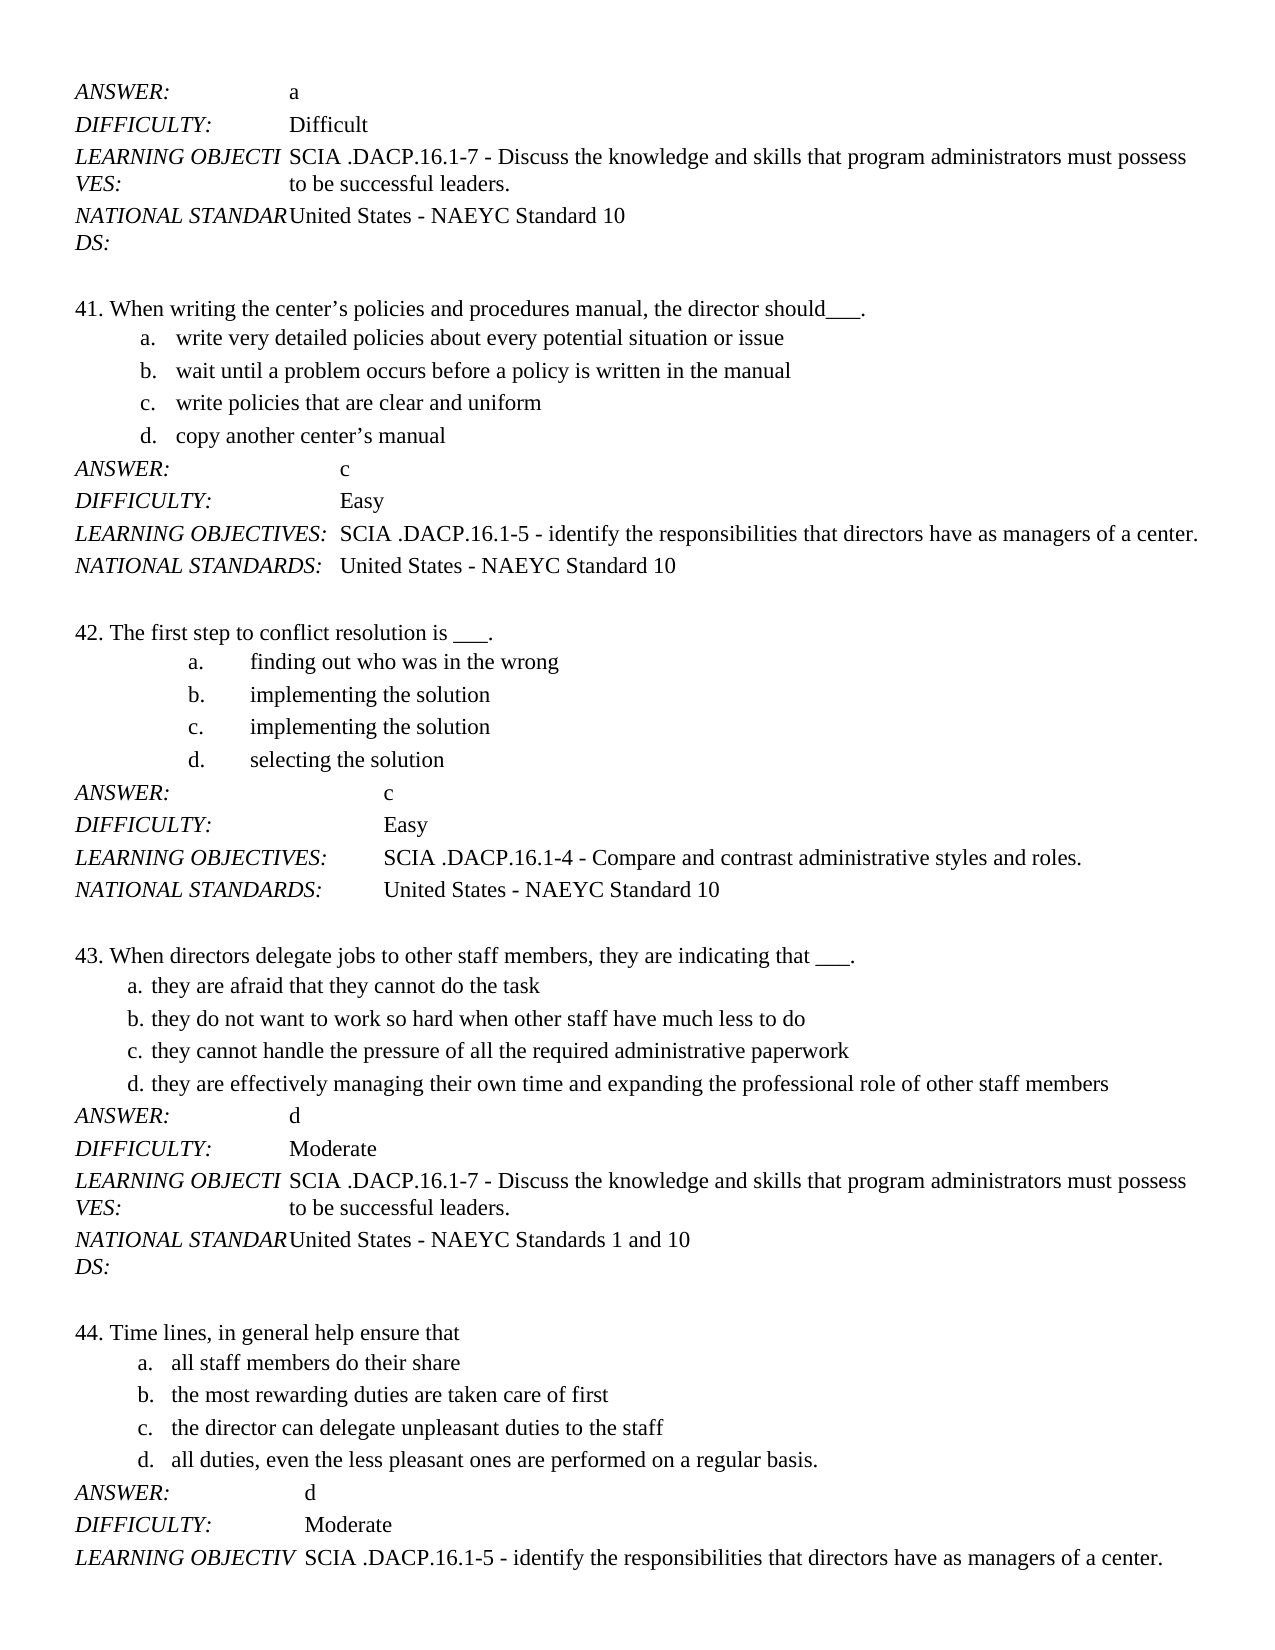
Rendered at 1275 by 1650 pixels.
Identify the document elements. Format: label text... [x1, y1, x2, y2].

table_header 43. ​When directors delegate jobs to other staff members, they are indicating that ___. [75, 969, 1200, 1282]
table_header 42. ​The first step to conflict resolution is ___. [75, 645, 1200, 906]
table_header 41. ​When writing the center’s policies and procedures manual, the director should___. [75, 321, 1200, 582]
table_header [75, 75, 1200, 258]
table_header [75, 1345, 1200, 1574]
